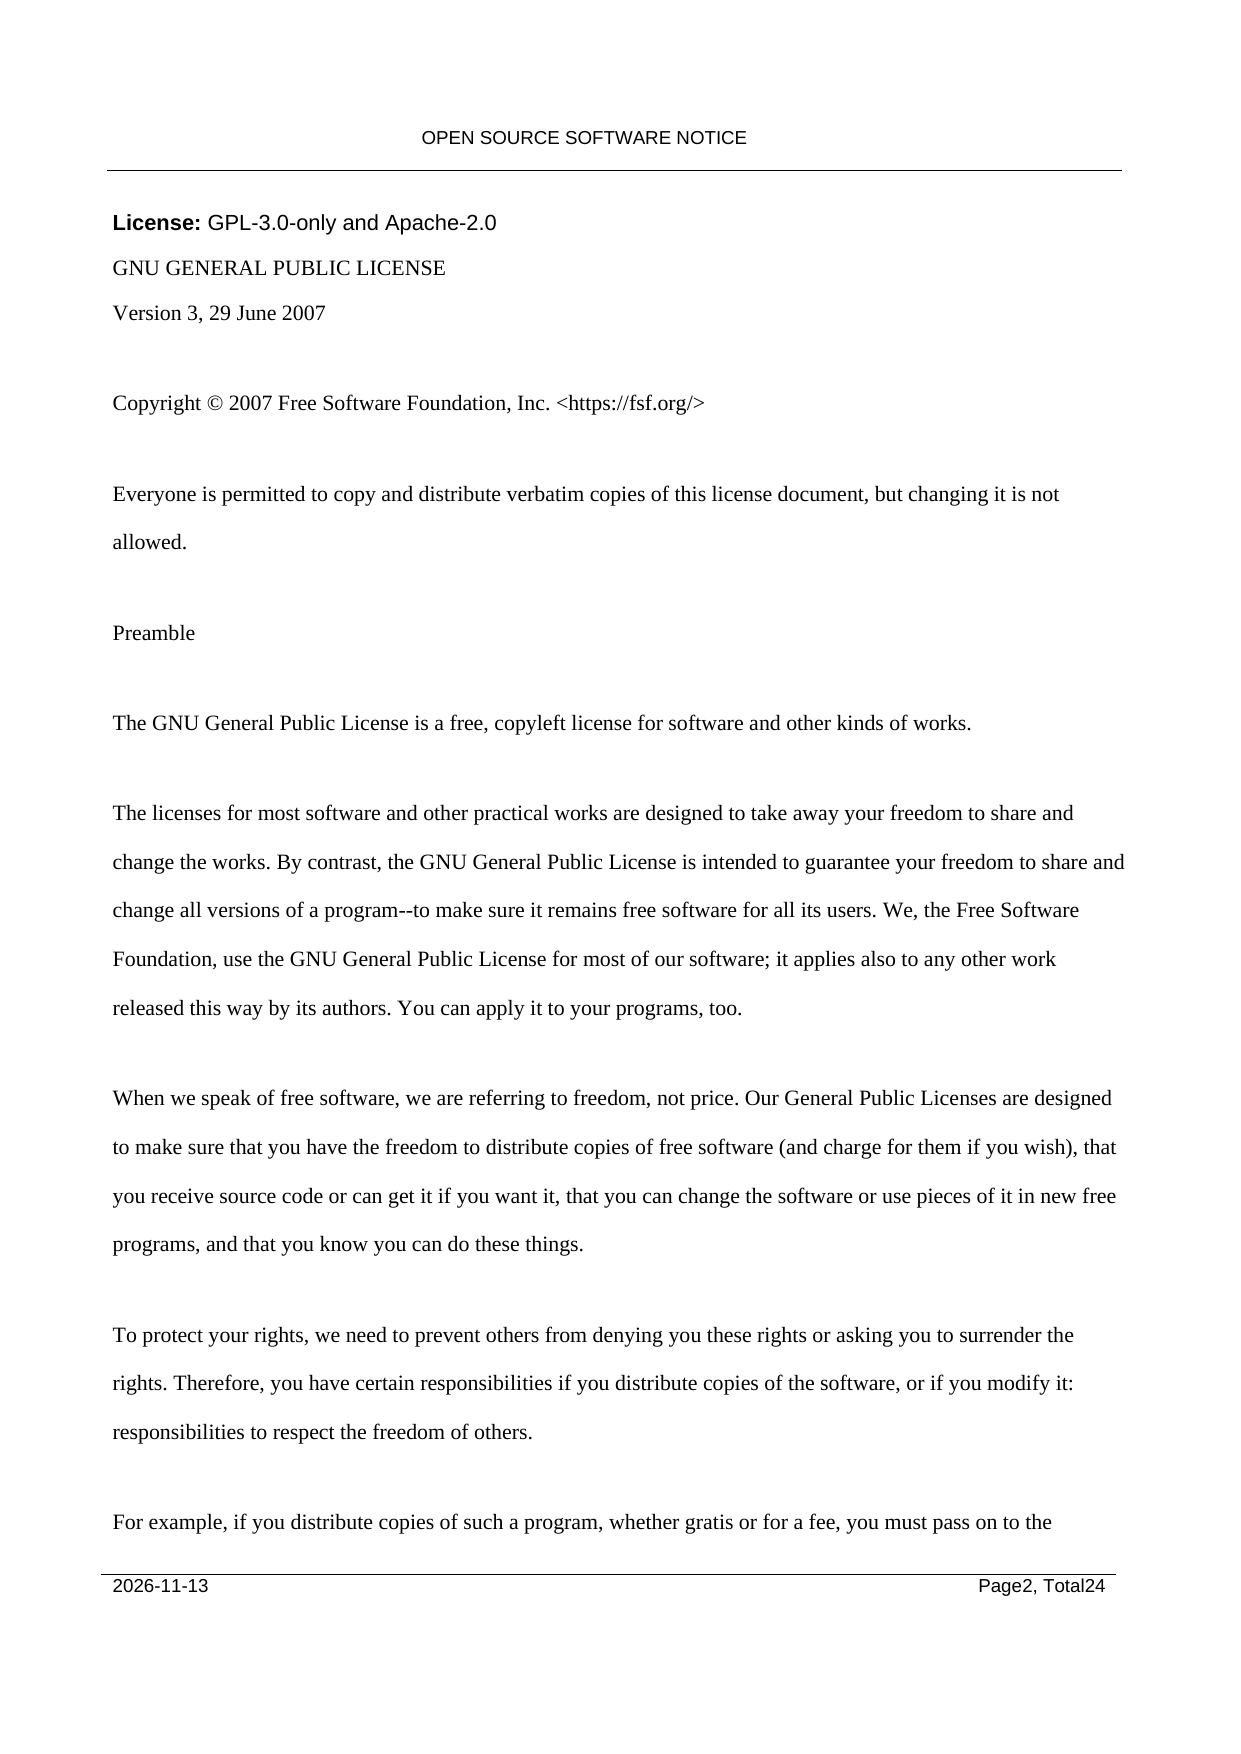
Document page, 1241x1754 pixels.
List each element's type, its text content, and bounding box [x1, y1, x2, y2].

text When we speak of free software, we are referring to freedom, not price. Our General Public Licenses are designed to make sure that you have the freedom to distribute copies of free software (and charge for them if you wish), that you receive source code or can get it if you want it, that you can change the software or use pieces of it in new free programs, and that you know you can do these things. [112, 1082, 1128, 1260]
text Version 3, 29 June 2007 [112, 297, 1128, 329]
text GNU GENERAL PUBLIC LICENSE [112, 251, 1128, 284]
text Everyone is permitted to copy and distribute verbatim copies of this license document, but changing it is not allowed. [112, 477, 1128, 558]
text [112, 1506, 1128, 1538]
text License: GPL-3.0-only and Apache-2.0 [112, 206, 1128, 239]
text To protect your rights, we need to prevent others from denying you these rights or asking you to surrender the rights. Therefore, you have certain responsibilities if you distribute copies of the software, or if you modify it: responsibilities to respect the freedom of others. [112, 1318, 1128, 1448]
text The licenses for most software and other practical works are designed to take away your freedom to share and change the works. By contrast, the GNU General Public License is intended to guarantee your freedom to share and change all versions of a program--to make sure it remains free software for all its users. We, the Free Software Foundation, use the GNU General Public License for most of our software; it applies also to any other work released this way by its authors. You can apply it to your programs, too. [112, 796, 1128, 1024]
text Copyright © 2007 Free Software Foundation, Inc. <https://fsf.org/> [112, 387, 1128, 419]
text Preamble [112, 616, 1128, 648]
text The GNU General Public License is a free, copyleft license for software and other kinds of works. [112, 706, 1128, 739]
